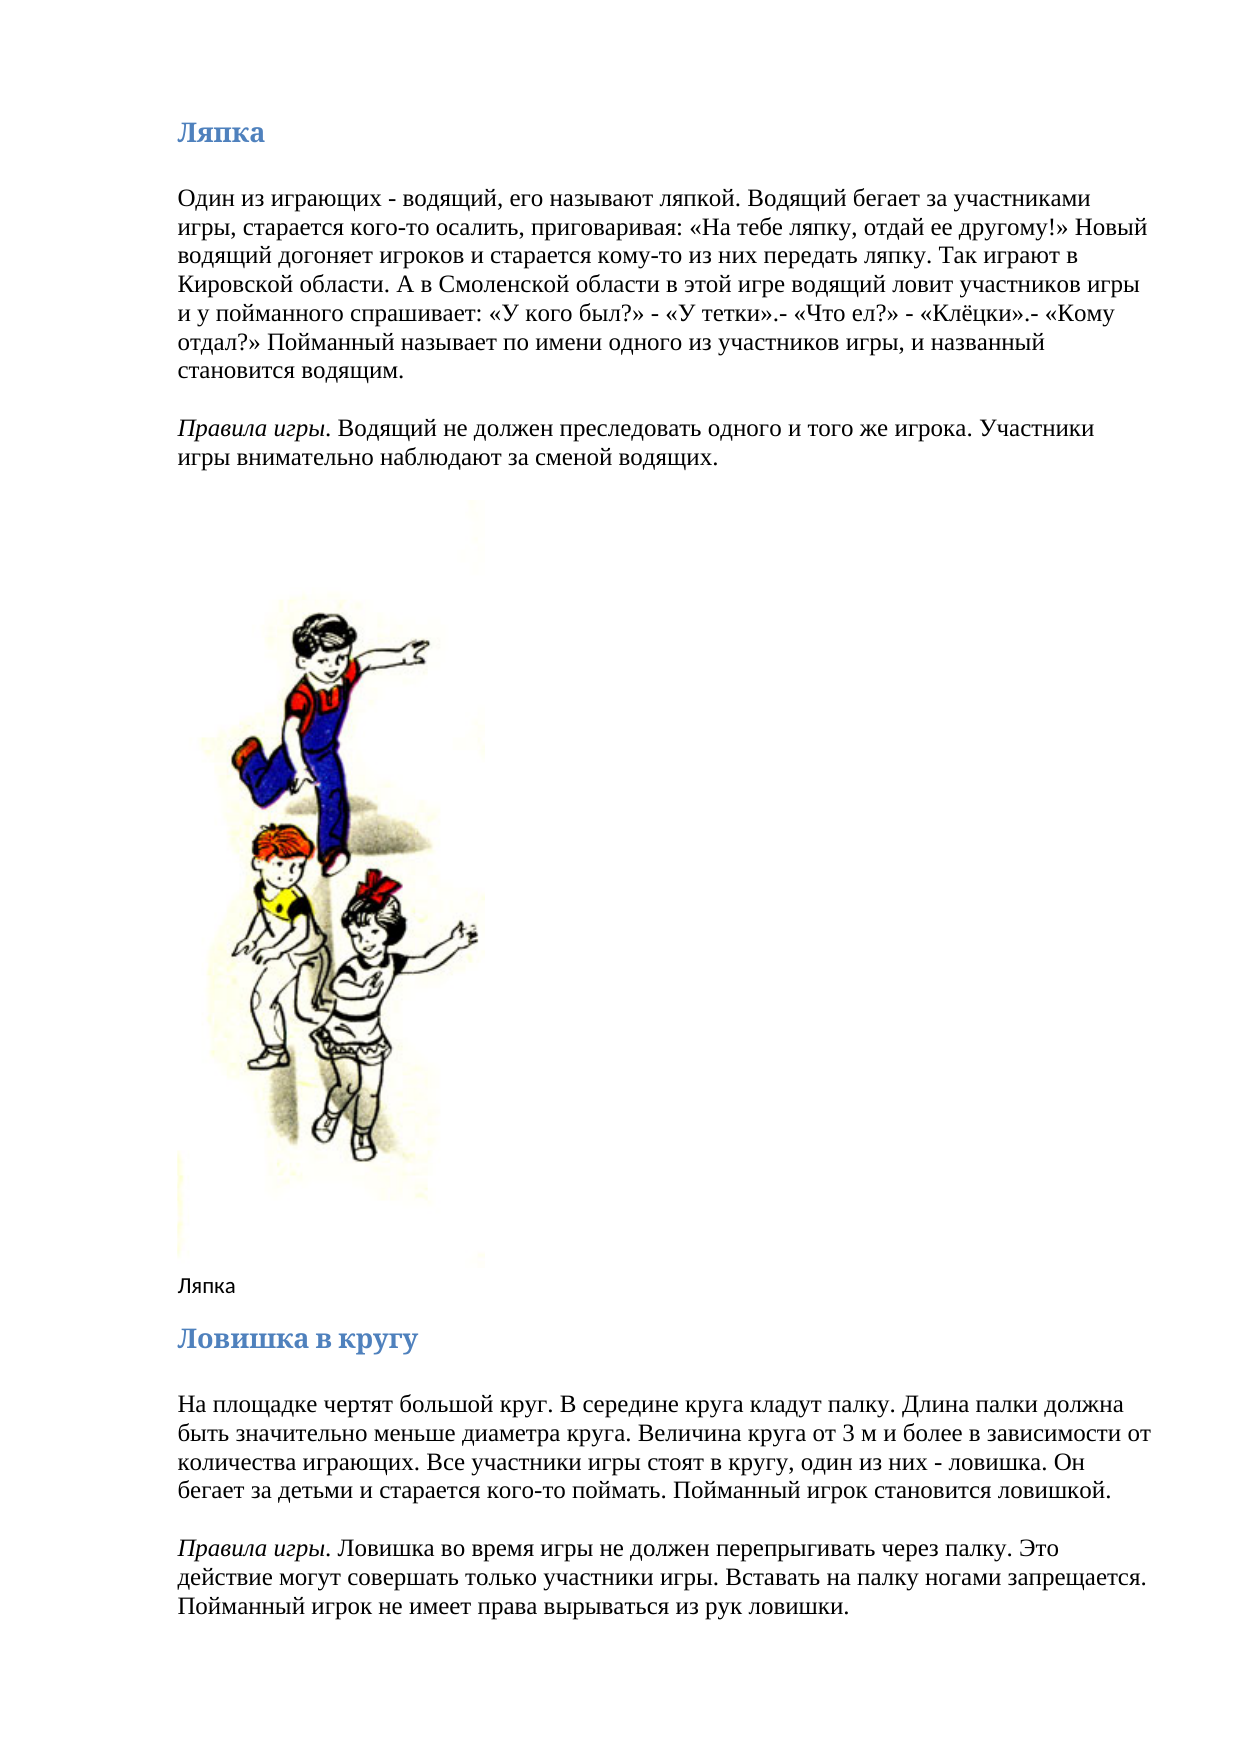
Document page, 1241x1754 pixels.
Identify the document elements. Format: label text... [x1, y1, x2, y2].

subtitle Ляпка [177, 118, 1152, 149]
text Правила игры. Ловишка во время игры не должен перепрыгивать через палку. Это действие могут совершать только участники игры. Вставать на палку ногами запрещается. Пойманный игрок не имеет права вырываться из рук ловишки. [177, 1533, 1152, 1620]
text Один из играющих - водящий, его называют ляпкой. Водящий бегает за участниками игры, старается кого-то осалить, приговаривая: «На тебе ляпку, отдай ее другому!» Новый водящий догоняет игроков и старается кому-то из них передать ляпку. Так играют в Кировской области. А в Смоленской области в этой игре водящий ловит участников игры и у пойманного спрашивает: «У кого был?» - «У тетки».- «Что ел?» - «Клёцки».- «Кому отдал?» Пойманный называет по имени одного из участников игры, и названный становится водящим. [177, 183, 1152, 384]
subtitle Ловишка в кругу [177, 1324, 1152, 1356]
picture [177, 500, 485, 1268]
text Правила игры. Водящий не должен преследовать одного и того же игрока. Участники игры внимательно наблюдают за сменой водящих. [177, 413, 1152, 471]
text На площадке чертят большой круг. В середине круга кладут палку. Длина палки должна быть значительно меньше диаметра круга. Величина круга от 3 м и более в зависимости от количества играющих. Все участники игры стоят в кругу, один из них - ловишка. Он бегает за детьми и старается кого-то поймать. Пойманный игрок становится ловишкой. [177, 1389, 1152, 1504]
